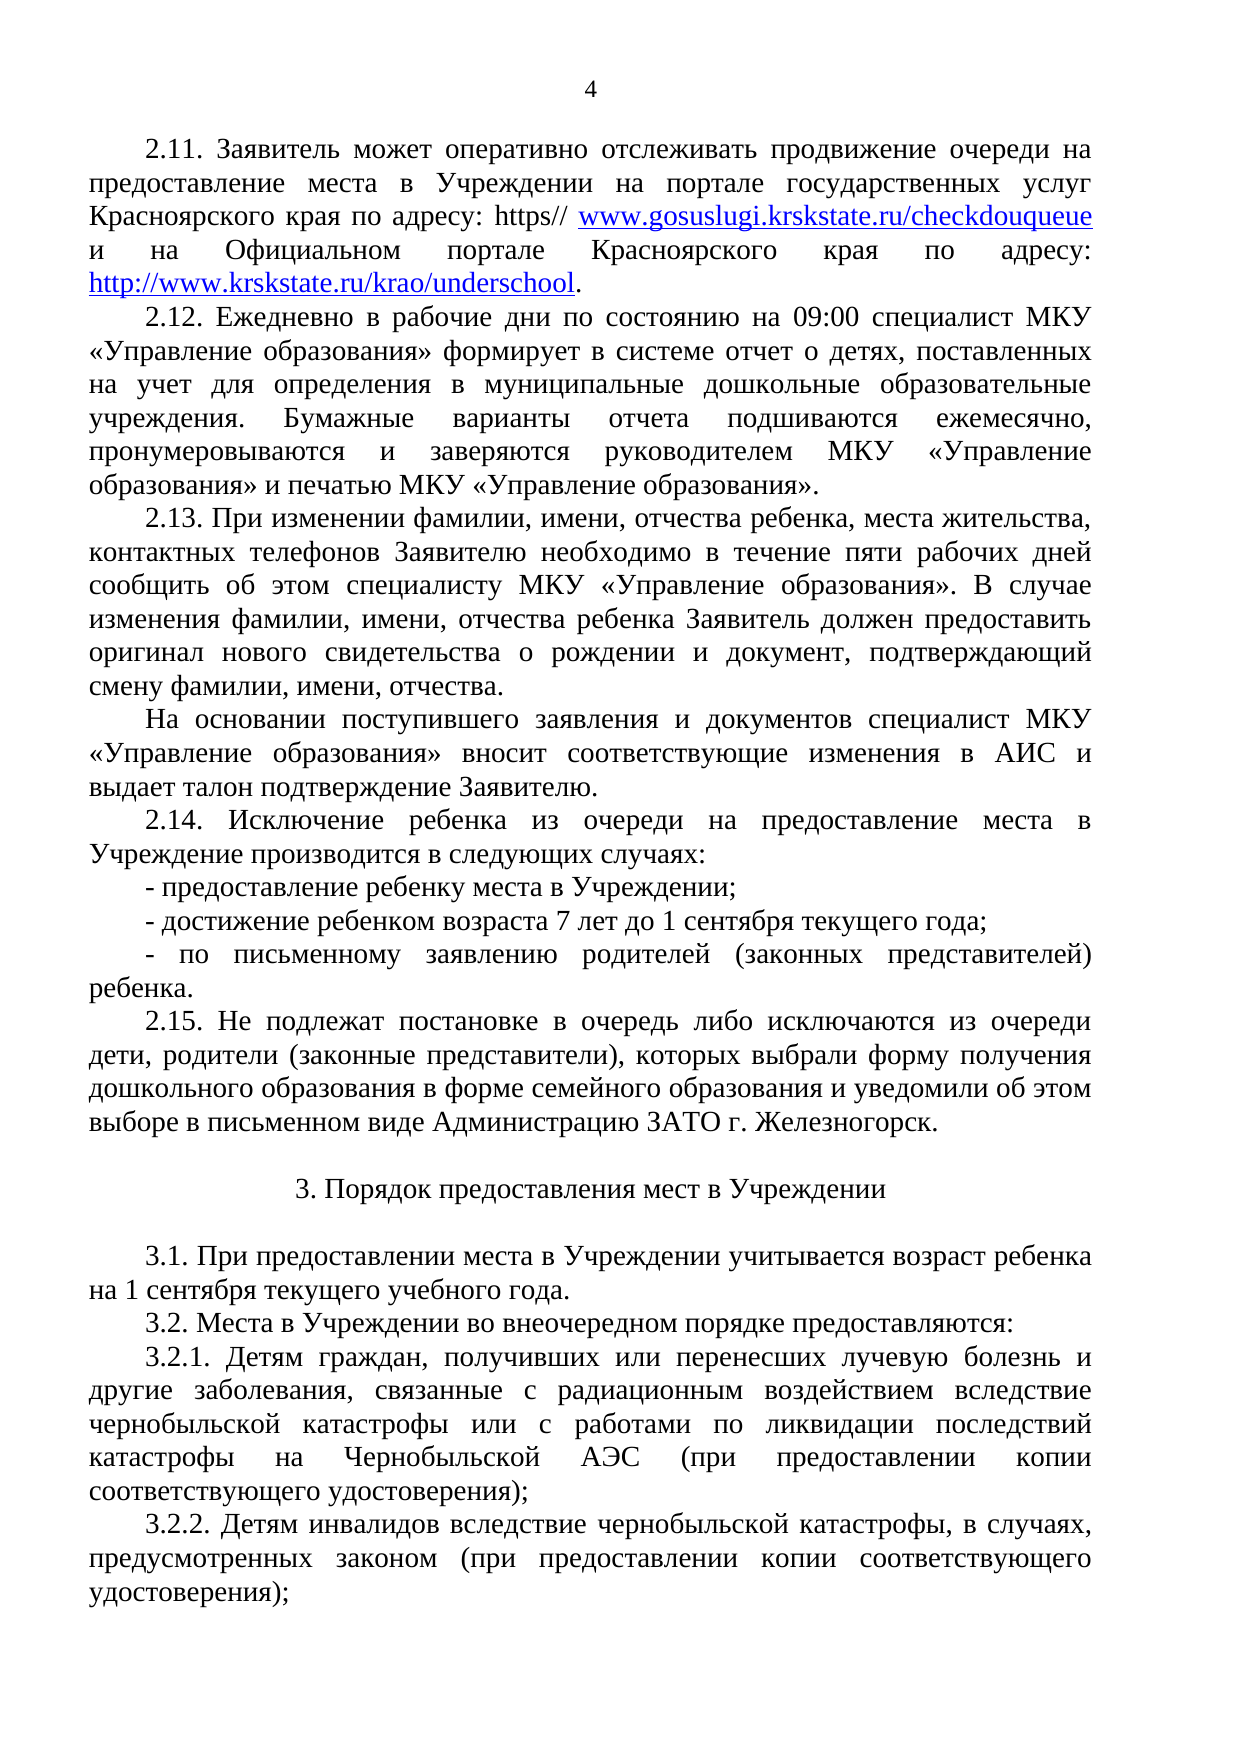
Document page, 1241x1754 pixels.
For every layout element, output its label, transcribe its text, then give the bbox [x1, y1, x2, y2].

text 2.14. Исключение ребенка из очереди на предоставление места в Учреждение производится в следующих случаях: [88, 802, 1092, 869]
text 3.2. Места в Учреждении во внеочередном порядке предоставляются: [88, 1305, 1092, 1339]
text - предоставление ребенку места в Учреждении; [88, 869, 1092, 903]
text 3.2.1. Детям граждан, получивших или перенесших лучевую болезнь и другие заболевания, связанные с радиационным воздействием вследствие чернобыльской катастрофы или с работами по ликвидации последствий катастрофы на Чернобыльской АЭС (при предоставлении копии соответствующего удостоверения); [88, 1339, 1092, 1507]
text 3.2.2. Детям инвалидов вследствие чернобыльской катастрофы, в случаях, предусмотренных законом (при предоставлении копии соответствующего удостоверения); [88, 1507, 1092, 1607]
text 3.1. При предоставлении места в Учреждении учитывается возраст ребенка на 1 сентября текущего учебного года. [88, 1238, 1092, 1305]
text - по письменному заявлению родителей (законных представителей) ребенка. [88, 936, 1092, 1003]
text 2.13. При изменении фамилии, имени, отчества ребенка, места жительства, контактных телефонов Заявителю необходимо в течение пяти рабочих дней сообщить об этом специалисту МКУ «Управление образования». В случае изменения фамилии, имени, отчества ребенка Заявитель должен предоставить оригинал нового свидетельства о рождении и документ, подтверждающий смену фамилии, имени, отчества. [88, 500, 1092, 702]
text - достижение ребенком возраста 7 лет до 1 сентября текущего года; [88, 903, 1092, 936]
text 2.15. Не подлежат постановке в очередь либо исключаются из очереди дети, родители (законные представители), которых выбрали форму получения дошкольного образования в форме семейного образования и уведомили об этом выборе в письменном виде Администрацию ЗАТО г. Железногорск. [88, 1003, 1092, 1138]
text 2.11. Заявитель может оперативно отслеживать продвижение очереди на предоставление места в Учреждении на портале государственных услуг Красноярского края по адресу: https// www.gosuslugi.krskstate.ru/checkdouqueue и на Официальном портале Красноярского края по адресу: http://www.krskstate.ru/krao/underschool. [88, 131, 1092, 299]
text На основании поступившего заявления и документов специалист МКУ «Управление образования» вносит соответствующие изменения в АИС и выдает талон подтверждение Заявителю. [88, 702, 1092, 802]
text 3. Порядок предоставления мест в Учреждении [88, 1171, 1092, 1205]
text 2.12. Ежедневно в рабочие дни по состоянию на 09:00 специалист МКУ «Управление образования» формирует в системе отчет о детях, поставленных на учет для определения в муниципальные дошкольные образовательные учреждения. Бумажные варианты отчета подшиваются ежемесячно, пронумеровываются и заверяются руководителем МКУ «Управление образования» и печатью МКУ «Управление образования». [88, 299, 1092, 500]
